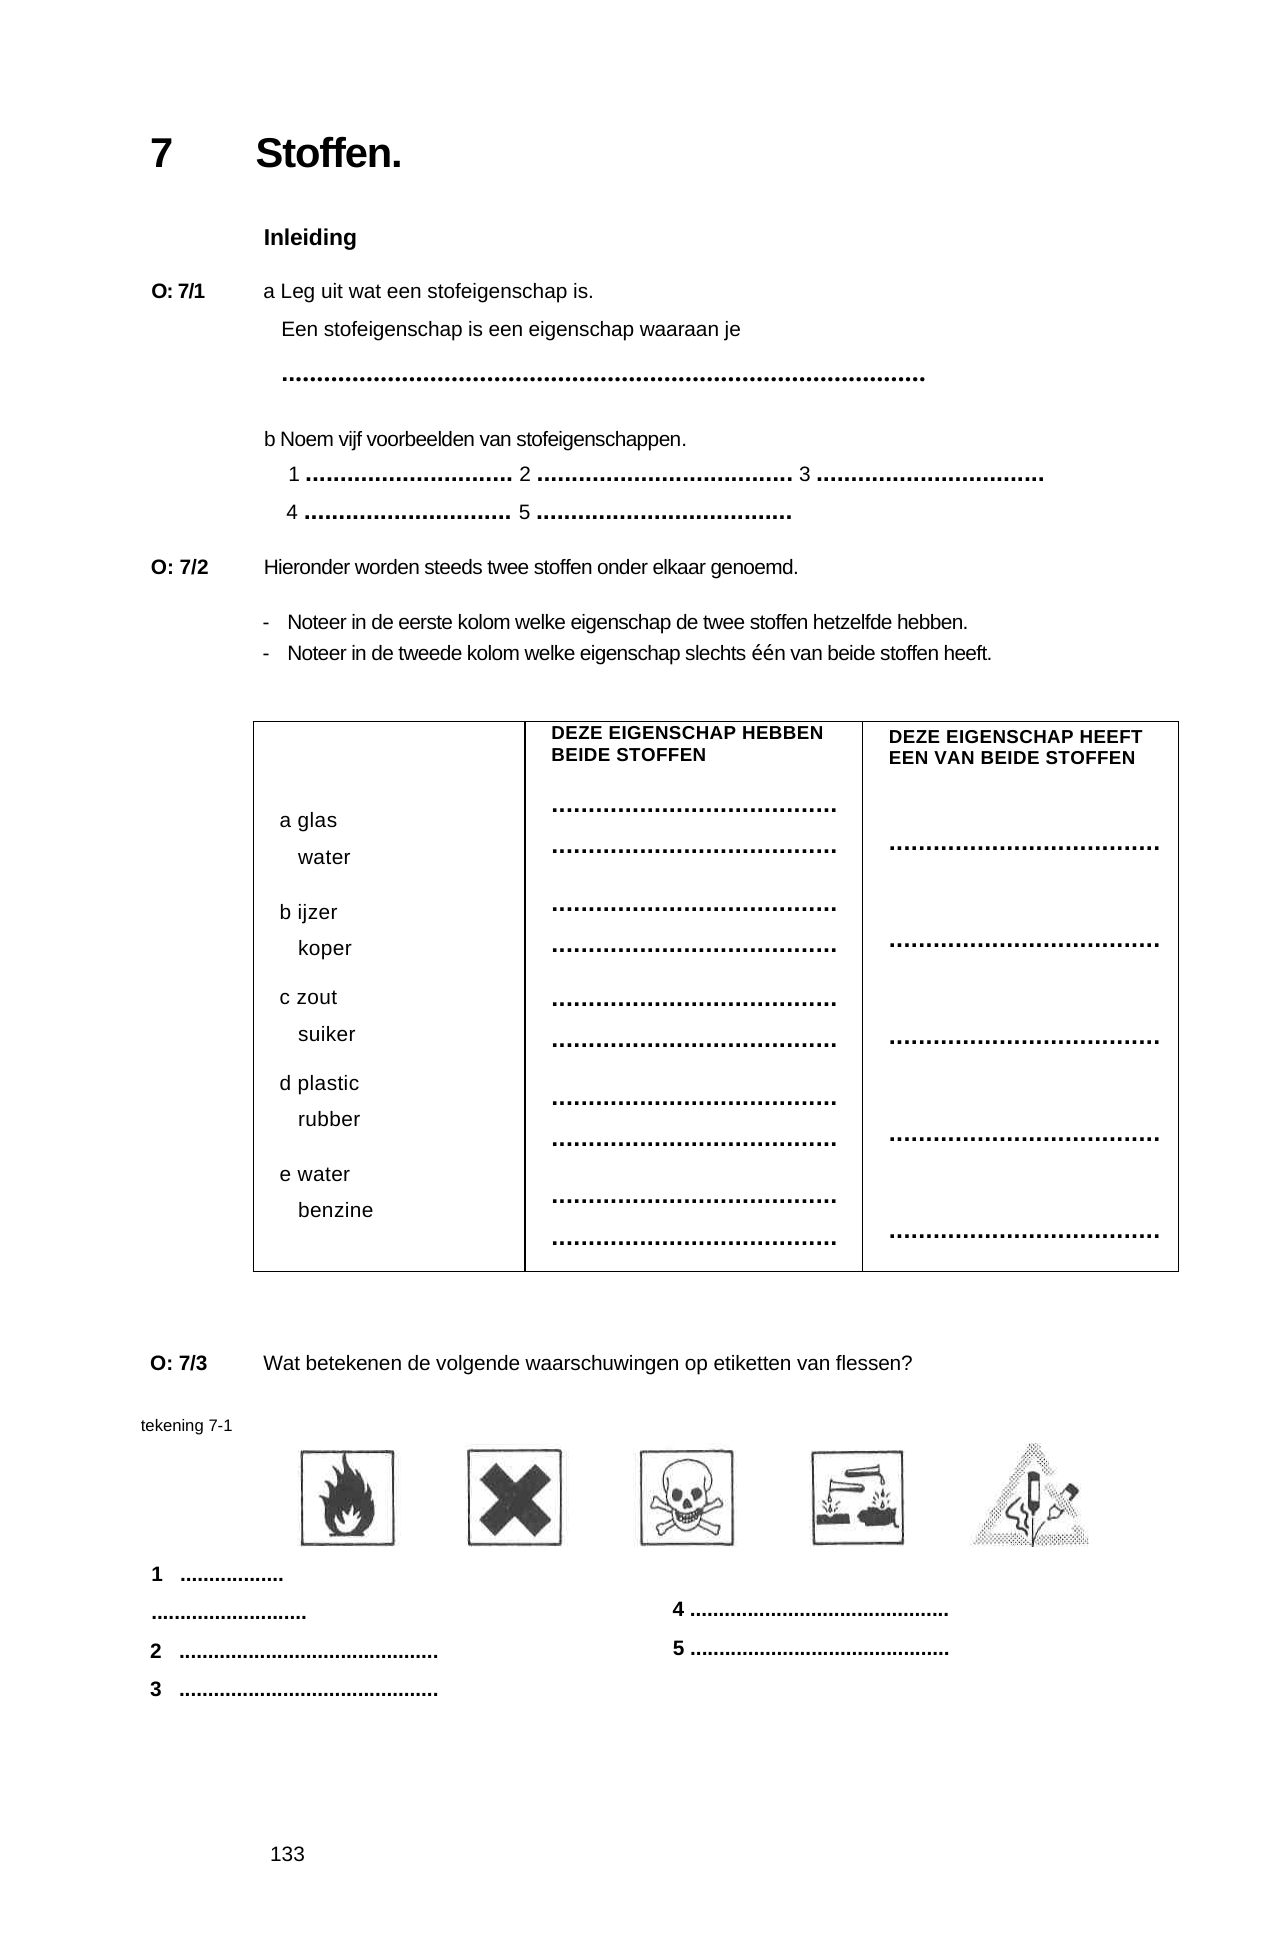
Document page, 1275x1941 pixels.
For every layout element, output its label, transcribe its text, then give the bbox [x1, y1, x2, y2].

text Inleiding [263, 223, 1125, 250]
text 3 ............................................. [150, 1666, 611, 1704]
text 7 Stoffen. [150, 122, 1125, 176]
text ..………………………………………………………………………..…… [281, 355, 1125, 389]
list Noteer in de eerste kolom welke eigenschap de twee stoffen hetzelfde hebben. [262, 610, 1125, 634]
text O: 7/2 Hieronder worden steeds twee stoffen onder elkaar genoemd. [151, 555, 1125, 579]
text 2 ............................................. [150, 1627, 611, 1666]
text Een stofeigenschap is een eigenschap waaraan je [281, 317, 1125, 341]
table_header DEZE EIGENSCHAP HEBBEN BEIDE STOFFEN ....................................... ....................................... ....................................... ....................................... ....................................... ....................................... ....................................... ....................................... ....................................... ....................................... [526, 722, 862, 1271]
text O: 7/3 Wat betekenen de volgende waarschuwingen op etiketten van flessen? [150, 1351, 1125, 1375]
list Noteer in de tweede kolom welke eigenschap slechts één van beide stoffen heeft. [262, 638, 1125, 666]
table_header DEZE EIGENSCHAP HEEFT EEN VAN BEIDE STOFFEN ..................................... ..................................... ..................................... ..................................... ..................................... [863, 722, 1178, 1271]
text 1 ............................................. [151, 1550, 611, 1627]
text 4 ............................................. [672, 1524, 1125, 1621]
text 5 ............................................. [673, 1636, 1125, 1660]
text O: 7/1 a Leg uit wat een stofeigenschap is. [151, 279, 1125, 303]
table_header a glas water b ijzer koper c zout suiker d plastic rubber e water benzine [254, 722, 524, 1271]
picture [289, 1443, 1099, 1558]
text b Noem vijf voorbeelden van stofeigenschappen. [264, 427, 1125, 451]
text 4 .............................. 5 ..................................... [286, 489, 1125, 527]
text 1 .............................. 2 ..................................... 3 ................................. [288, 451, 1125, 489]
text tekening 7-1 [141, 1416, 1125, 1435]
